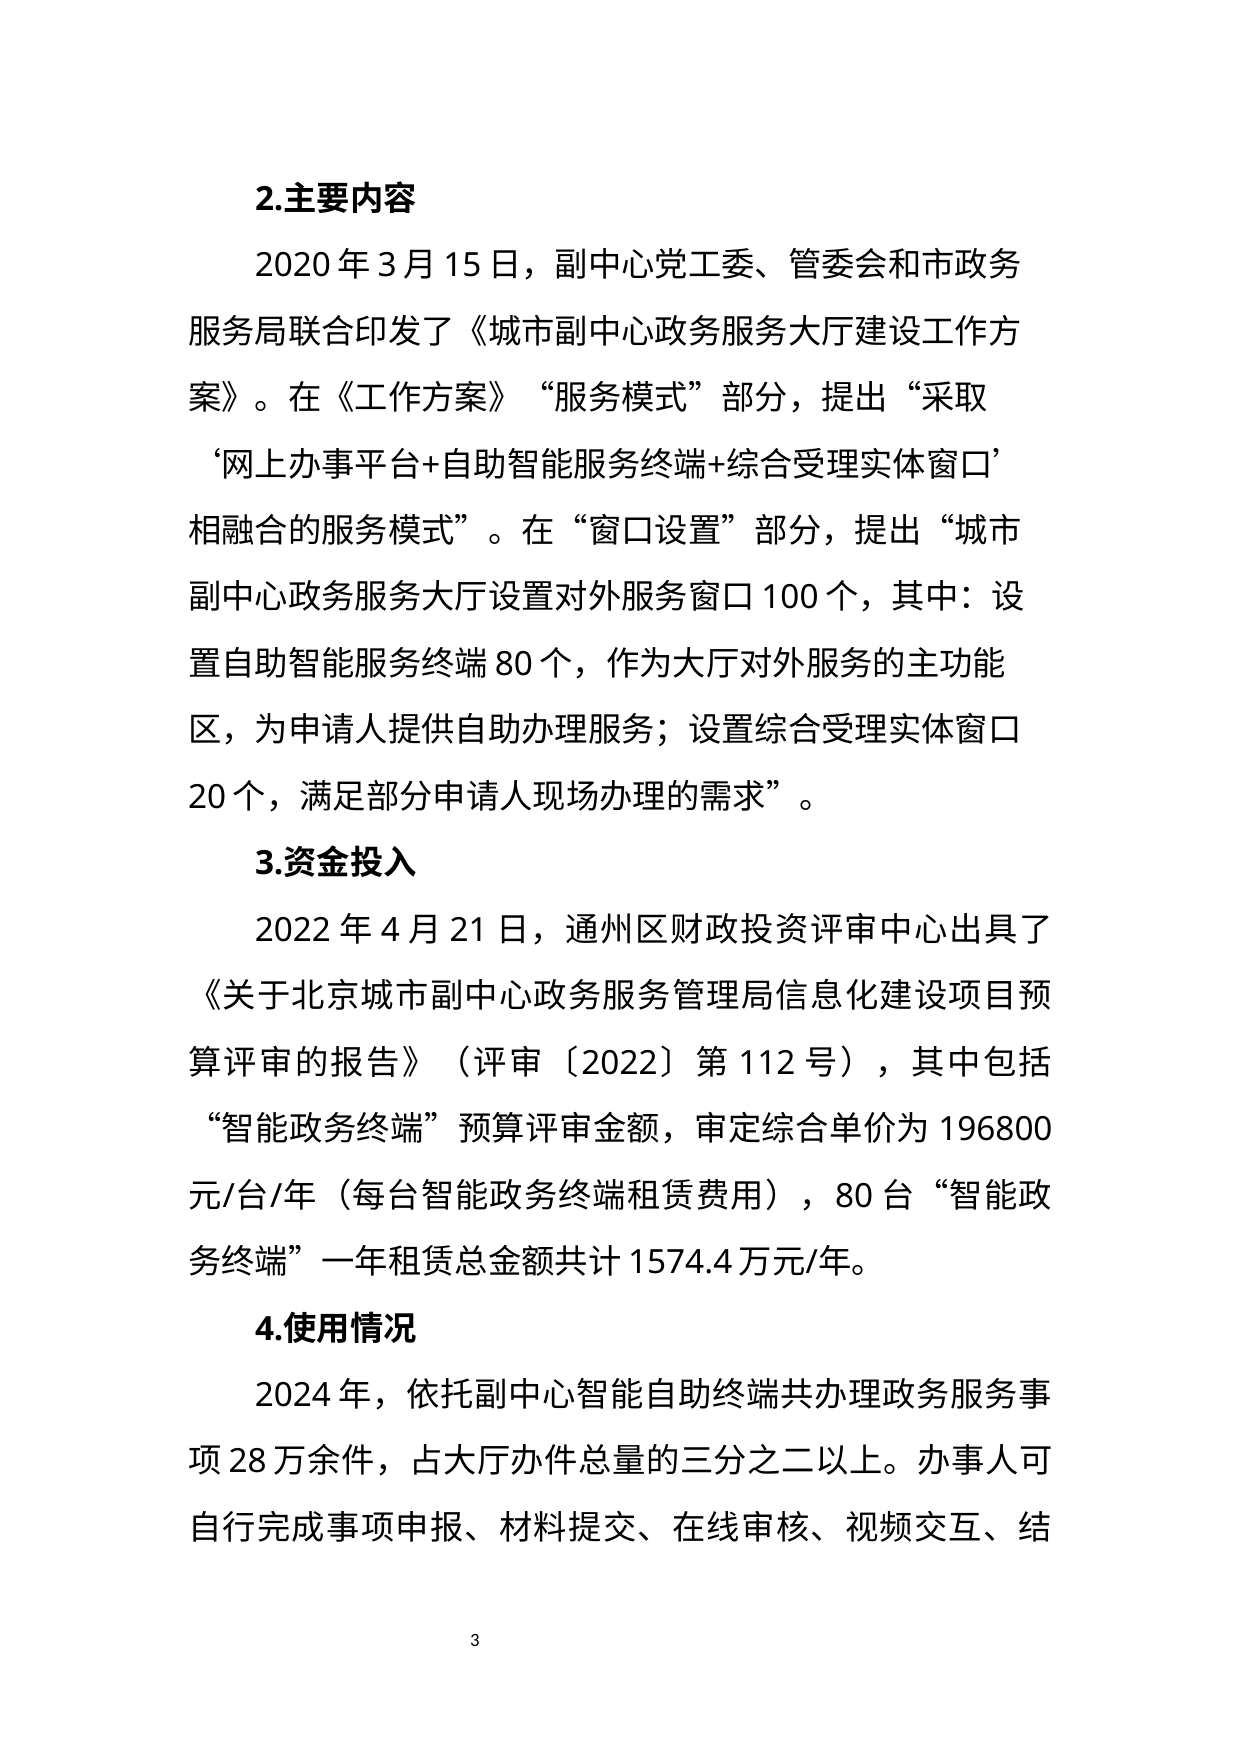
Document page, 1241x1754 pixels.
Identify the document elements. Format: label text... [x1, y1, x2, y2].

text 2.主要内容 [188, 162, 1052, 229]
text 2022年4月21日，通州区财政投资评审中心出具了《关于北京城市副中心政务服务管理局信息化建设项目预算评审的报告》（评审〔2022〕第112号），其中包括“智能政务终端”预算评审金额，审定综合单价为196800元/台/年（每台智能政务终端租赁费用），80台“智能政务终端”一年租赁总金额共计1574.4万元/年。 [188, 893, 1052, 1292]
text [188, 1359, 1052, 1558]
text 2020年3月15日，副中心党工委、管委会和市政务服务局联合印发了《城市副中心政务服务大厅建设工作方案》。在《工作方案》“服务模式”部分，提出“采取‘网上办事平台+自助智能服务终端+综合受理实体窗口’相融合的服务模式”。在“窗口设置”部分，提出“城市副中心政务服务大厅设置对外服务窗口100个，其中：设置自助智能服务终端80个，作为大厅对外服务的主功能区，为申请人提供自助办理服务；设置综合受理实体窗口20个，满足部分申请人现场办理的需求”。 [188, 229, 1052, 827]
text 4.使用情况 [188, 1292, 1052, 1359]
text 3.资金投入 [188, 827, 1052, 893]
